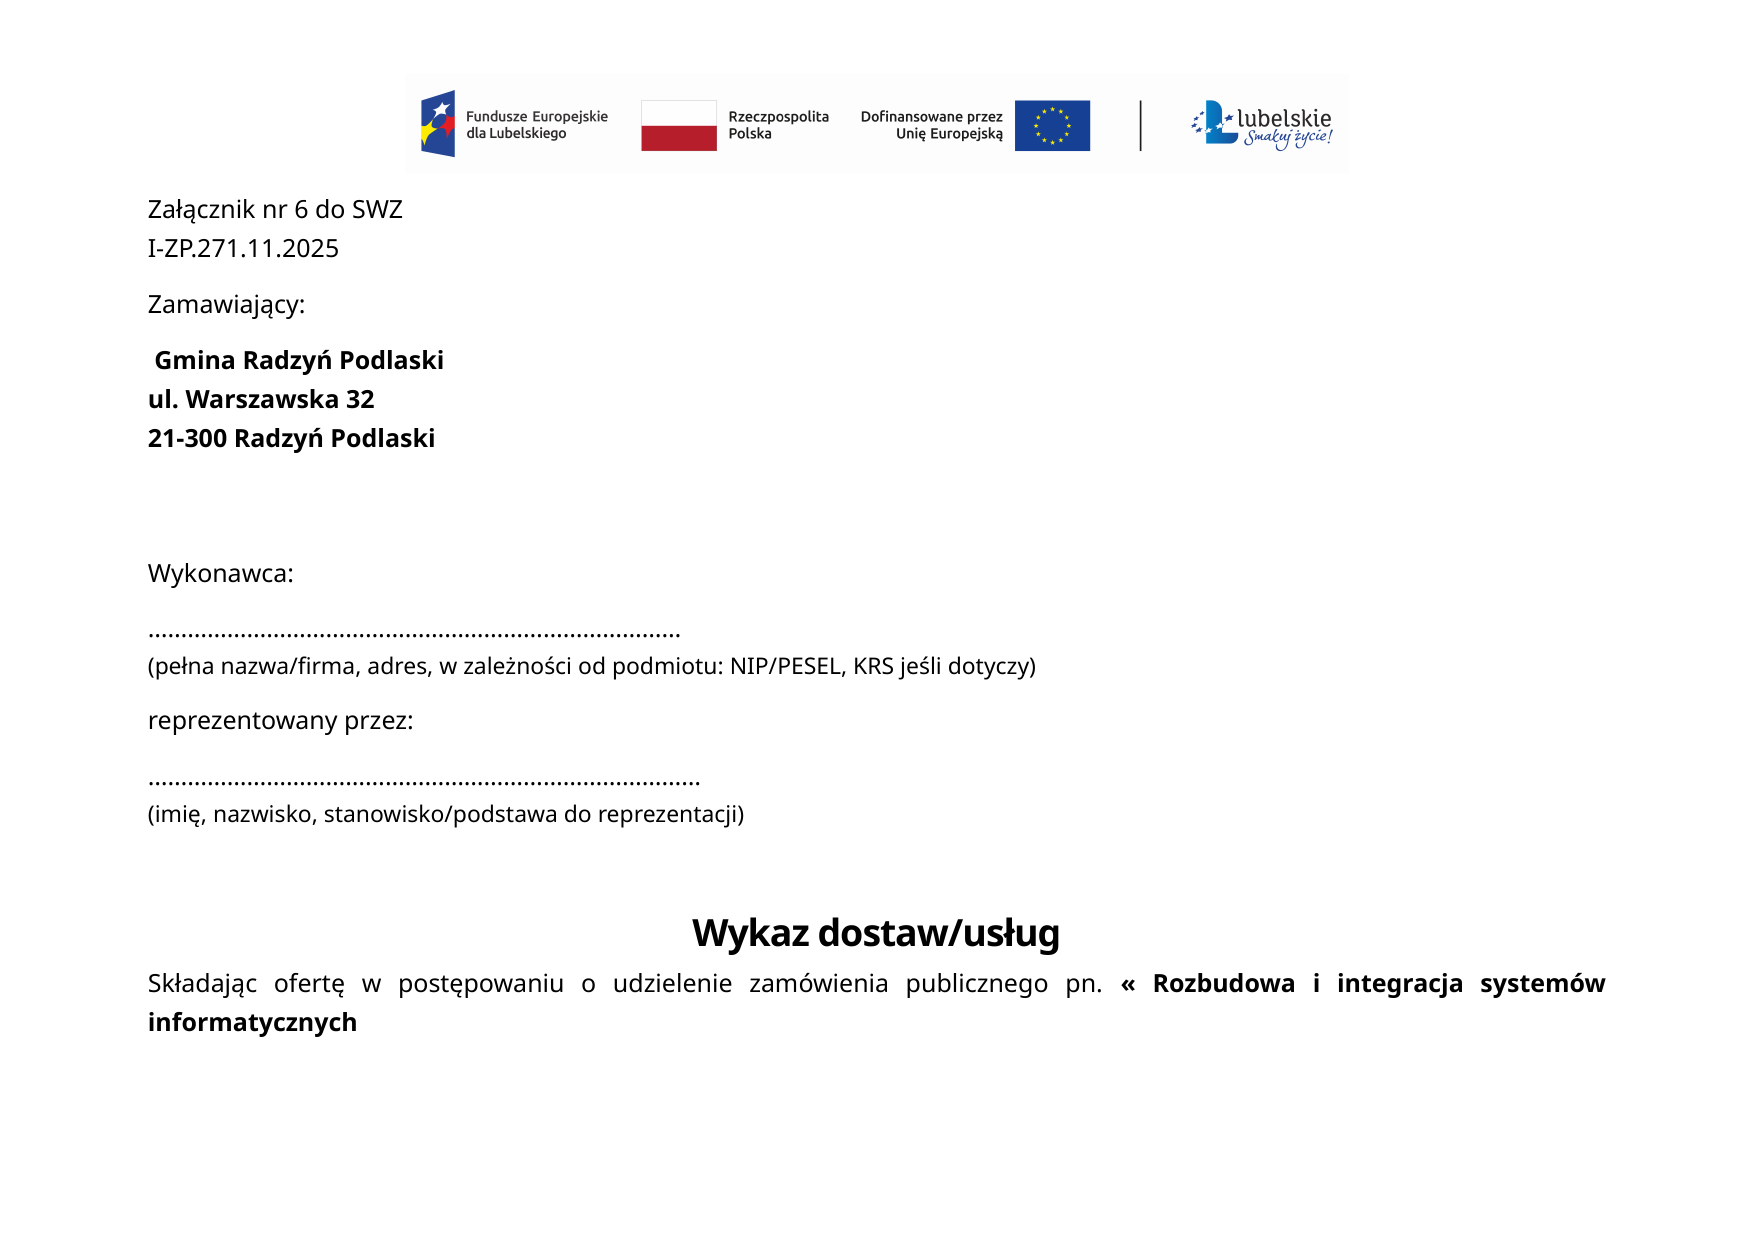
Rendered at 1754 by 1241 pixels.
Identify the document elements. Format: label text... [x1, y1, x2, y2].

text Wykonawca: [148, 516, 1606, 589]
text Załącznik nr 6 do SWZ I-ZP.271.11.2025 [148, 192, 1606, 265]
text ………………………………………………………………………… [148, 759, 1606, 793]
text Składając ofertę w postępowaniu o udzielenie zamówienia publicznego pn. « Rozbudowa i integracja systemów informatycznych [148, 966, 1606, 1039]
title Wykaz dostaw/usług [148, 906, 1606, 957]
text ……………………………………………………………………… [148, 611, 1606, 645]
text reprezentowany przez: [148, 703, 1606, 737]
text Zamawiający: [148, 287, 1606, 321]
text (pełna nazwa/firma, adres, w zależności od podmiotu: NIP/PESEL, KRS jeśli dotyczy) [148, 650, 1606, 682]
text Gmina Radzyń Podlaski [148, 343, 1606, 377]
text ul. Warszawska 32 [148, 382, 1606, 416]
text (imię, nazwisko, stanowisko/podstawa do reprezentacji) [148, 798, 1606, 829]
picture [404, 73, 1350, 174]
text 21-300 Radzyń Podlaski [148, 421, 1606, 455]
